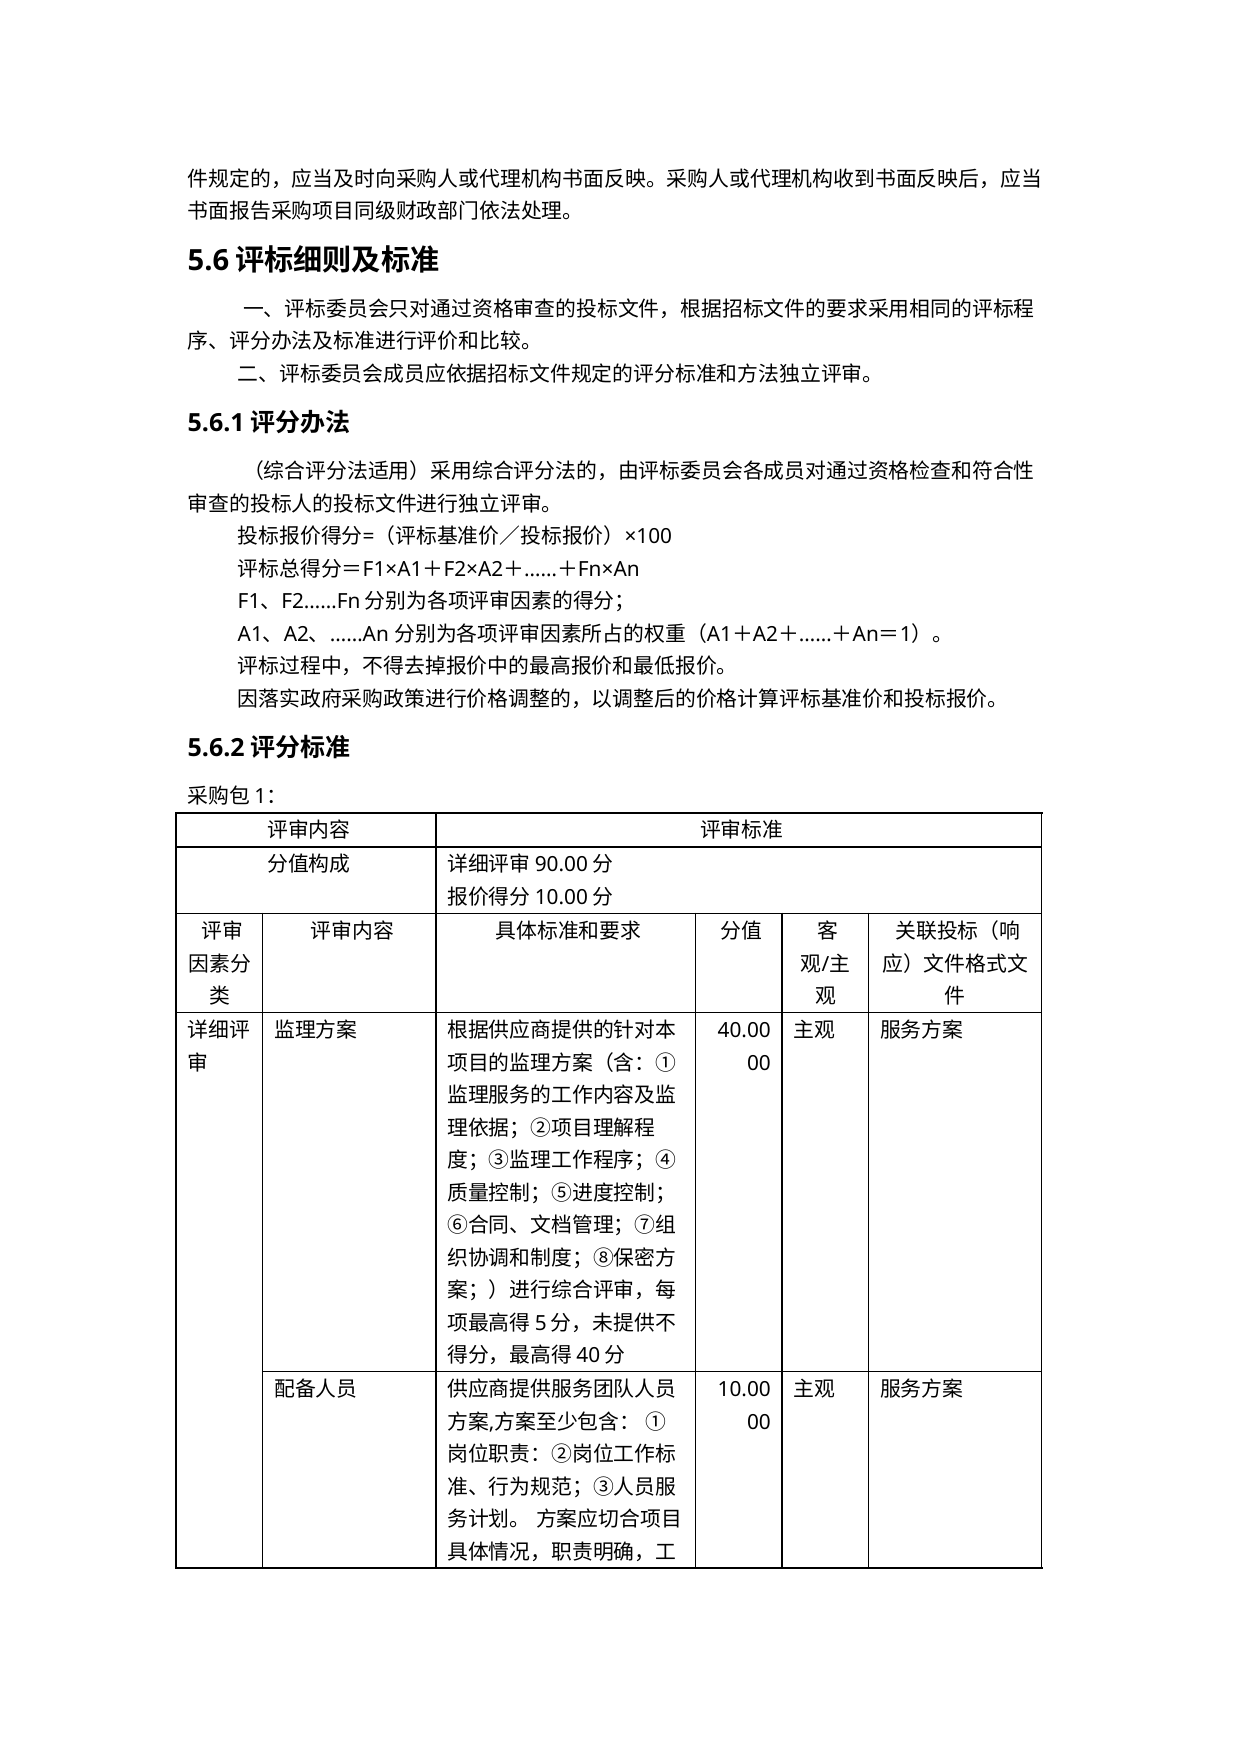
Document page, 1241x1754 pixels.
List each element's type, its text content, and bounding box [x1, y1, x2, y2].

table_cell 分值 [696, 914, 781, 1012]
table_cell 评审因素分类 [177, 914, 262, 1012]
table_cell 详细评审 [177, 1013, 262, 1567]
text 采购包1： [187, 779, 1053, 812]
table_cell 主观 [783, 1013, 868, 1371]
text 因落实政府采购政策进行价格调整的，以调整后的价格计算评标基准价和投标报价。 [187, 682, 1053, 714]
text 投标报价得分=（评标基准价／投标报价）×100 [187, 519, 1053, 552]
text 评标过程中，不得去掉报价中的最高报价和最低报价。 [187, 649, 1053, 682]
text （综合评分法适用）采用综合评分法的，由评标委员会各成员对通过资格检查和符合性审查的投标人的投标文件进行独立评审。 [187, 454, 1053, 519]
text 二、评标委员会成员应依据招标文件规定的评分标准和方法独立评审。 [187, 357, 1053, 389]
table_cell 40.0000 [696, 1013, 781, 1371]
text 一、评标委员会只对通过资格审查的投标文件，根据招标文件的要求采用相同的评标程序、评分办法及标准进行评价和比较。 [187, 292, 1053, 357]
text 5.6.1评分办法 [187, 389, 1053, 454]
table_cell 10.0000 [696, 1372, 781, 1567]
table_cell 服务方案 [869, 1372, 1041, 1567]
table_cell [437, 1372, 695, 1567]
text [187, 162, 1053, 227]
table_cell 配备人员 [263, 1372, 435, 1567]
text 5.6.2评分标准 [187, 714, 1053, 779]
table_cell 根据供应商提供的针对本项目的监理方案（含：①监理服务的工作内容及监理依据；②项目理解程度；③监理工作程序；④质量控制；⑤进度控制；⑥合同、文档管理；⑦组织协调和制度；⑧保密方案；）进行综合评审，每项最高得5分，未提供不得分，最高得40分 [437, 1013, 695, 1371]
text F1、F2……Fn分别为各项评审因素的得分； [187, 584, 1053, 617]
table_cell 详细评审90.00分 报价得分10.00分 [437, 848, 1041, 913]
table_cell 客观/主观 [783, 914, 868, 1012]
table_header 评审标准 [437, 814, 1041, 846]
table_cell 主观 [783, 1372, 868, 1567]
table_cell 评审内容 [263, 914, 435, 1012]
table_cell 服务方案 [869, 1013, 1041, 1371]
table_cell 分值构成 [177, 848, 435, 913]
table_header 评审内容 [177, 814, 435, 846]
table_cell 监理方案 [263, 1013, 435, 1371]
text 评标总得分＝F1×A1＋F2×A2＋……＋Fn×An [187, 552, 1053, 584]
text A1、A2、……An 分别为各项评审因素所占的权重（A1＋A2＋……＋An＝1）。 [187, 617, 1053, 649]
table_cell 具体标准和要求 [437, 914, 695, 1012]
table_cell 关联投标（响应）文件格式文件 [869, 914, 1041, 1012]
text 5.6评标细则及标准 [187, 227, 1053, 292]
